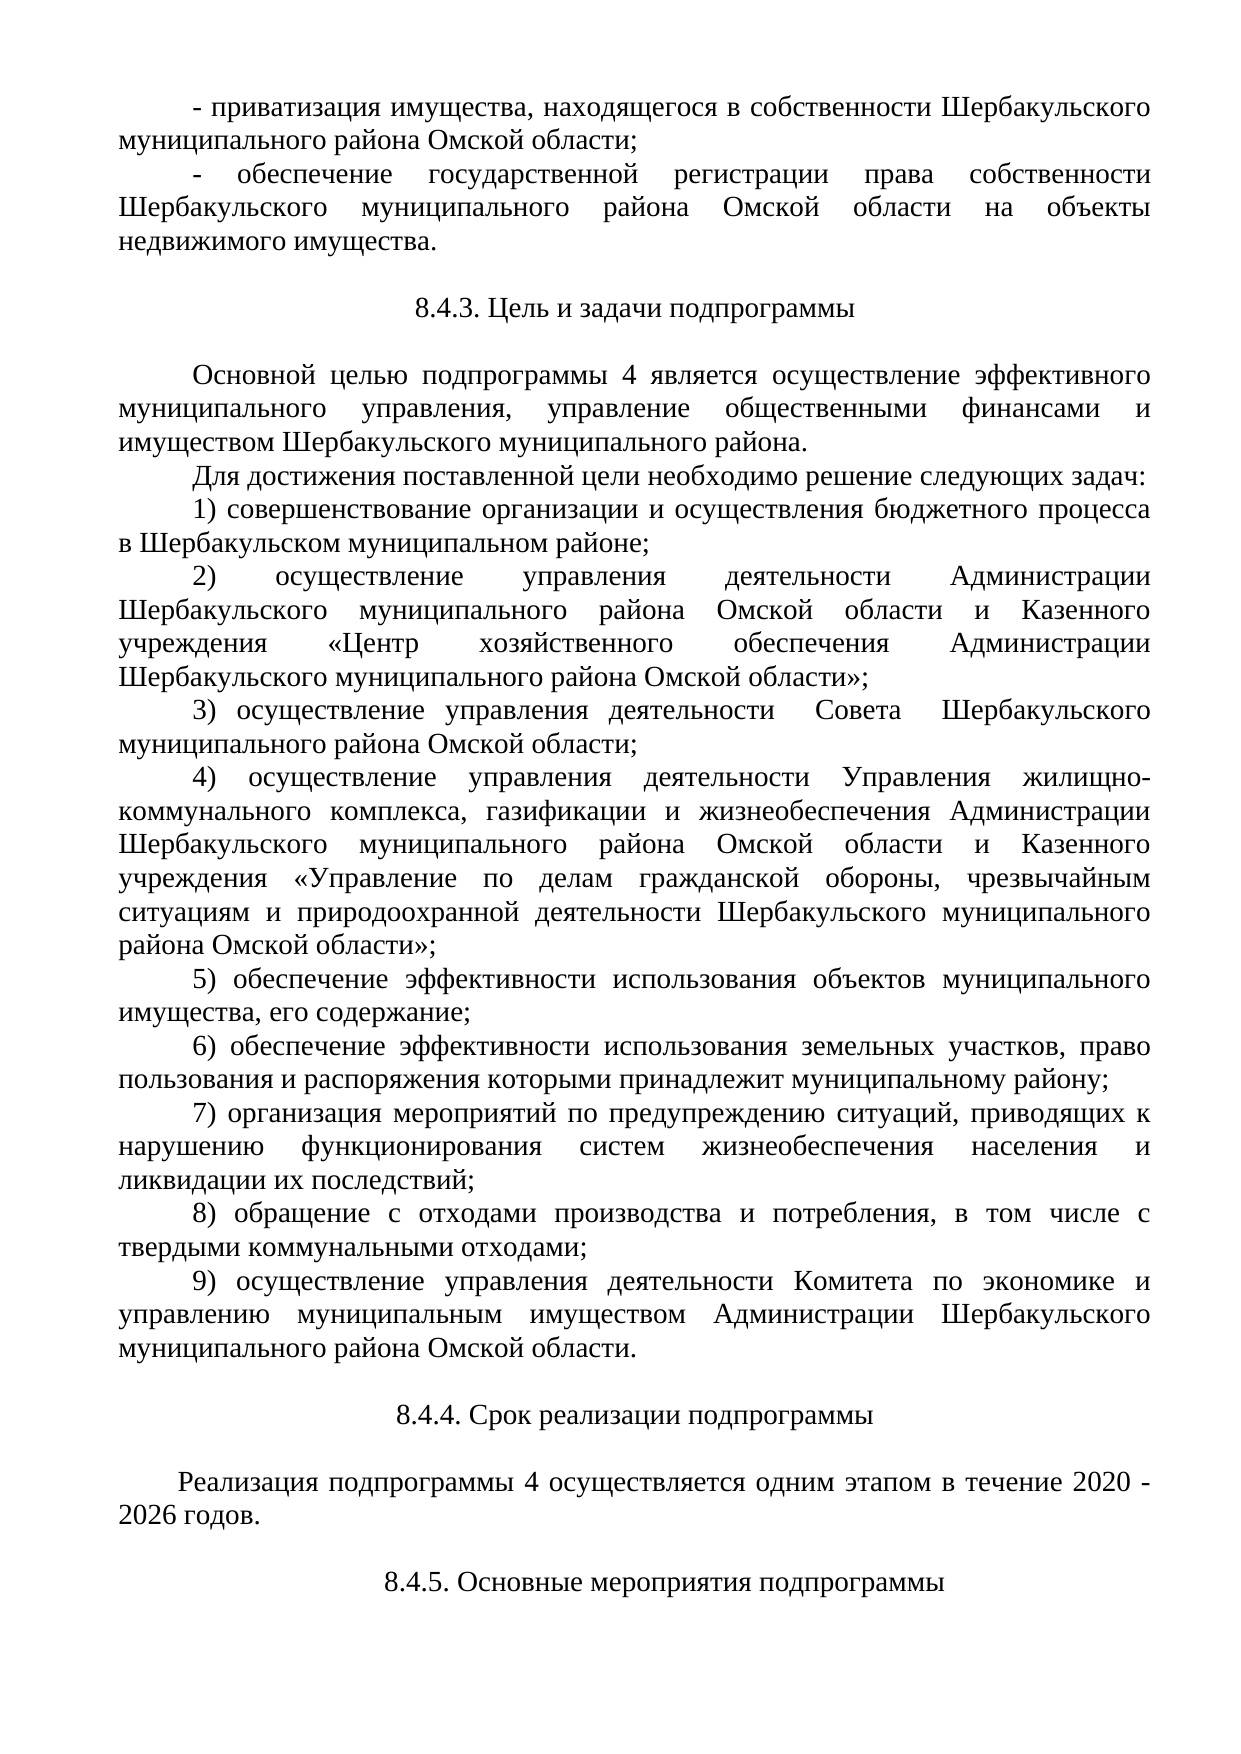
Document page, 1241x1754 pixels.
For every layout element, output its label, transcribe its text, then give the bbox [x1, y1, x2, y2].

text - приватизация имущества, находящегося в собственности Шербакульского муниципального района Омской области; [118, 89, 1152, 156]
text - обеспечение государственной регистрации права собственности Шербакульского муниципального района Омской области на объекты недвижимого имущества. [118, 156, 1152, 256]
text 8.4.3. Цель и задачи подпрограммы [118, 290, 1152, 323]
text 8) обращение с отходами производства и потребления, в том числе с твердыми коммунальными отходами; [118, 1196, 1152, 1263]
text 8.4.5. Основные мероприятия подпрограммы [118, 1564, 1152, 1598]
text Для достижения поставленной цели необходимо решение следующих задач: [118, 458, 1152, 491]
text Основной целью подпрограммы 4 является осуществление эффективного муниципального управления, управление общественными финансами и имуществом Шербакульского муниципального района. [118, 357, 1152, 458]
text Реализация подпрограммы 4 осуществляется одним этапом в течение 2020 - 2026 годов. [118, 1464, 1152, 1531]
text 9) осуществление управления деятельности Комитета по экономике и управлению муниципальным имуществом Администрации Шербакульского муниципального района Омской области. [118, 1263, 1152, 1363]
text 3) осуществление управления деятельности Совета Шербакульского муниципального района Омской области; [118, 692, 1152, 759]
text 8.4.4. Срок реализации подпрограммы [118, 1397, 1152, 1430]
text 5) обеспечение эффективности использования объектов муниципального имущества, его содержание; [118, 961, 1152, 1028]
text 4) осуществление управления деятельности Управления жилищно-коммунального комплекса, газификации и жизнеобеспечения Администрации Шербакульского муниципального района Омской области и Казенного учреждения «Управление по делам гражданской обороны, чрезвычайным ситуациям и природоохранной деятельности Шербакульского муниципального района Омской области»; [118, 759, 1152, 961]
text 6) обеспечение эффективности использования земельных участков, право пользования и распоряжения которыми принадлежит муниципальному району; [118, 1028, 1152, 1095]
list 1) совершенствование организации и осуществления бюджетного процесса в Шербакульском муниципальном районе; [118, 491, 1152, 558]
text 7) организация мероприятий по предупреждению ситуаций, приводящих к нарушению функционирования систем жизнеобеспечения населения и ликвидации их последствий; [118, 1095, 1152, 1196]
text 2) осуществление управления деятельности Администрации Шербакульского муниципального района Омской области и Казенного учреждения «Центр хозяйственного обеспечения Администрации Шербакульского муниципального района Омской области»; [118, 558, 1152, 692]
